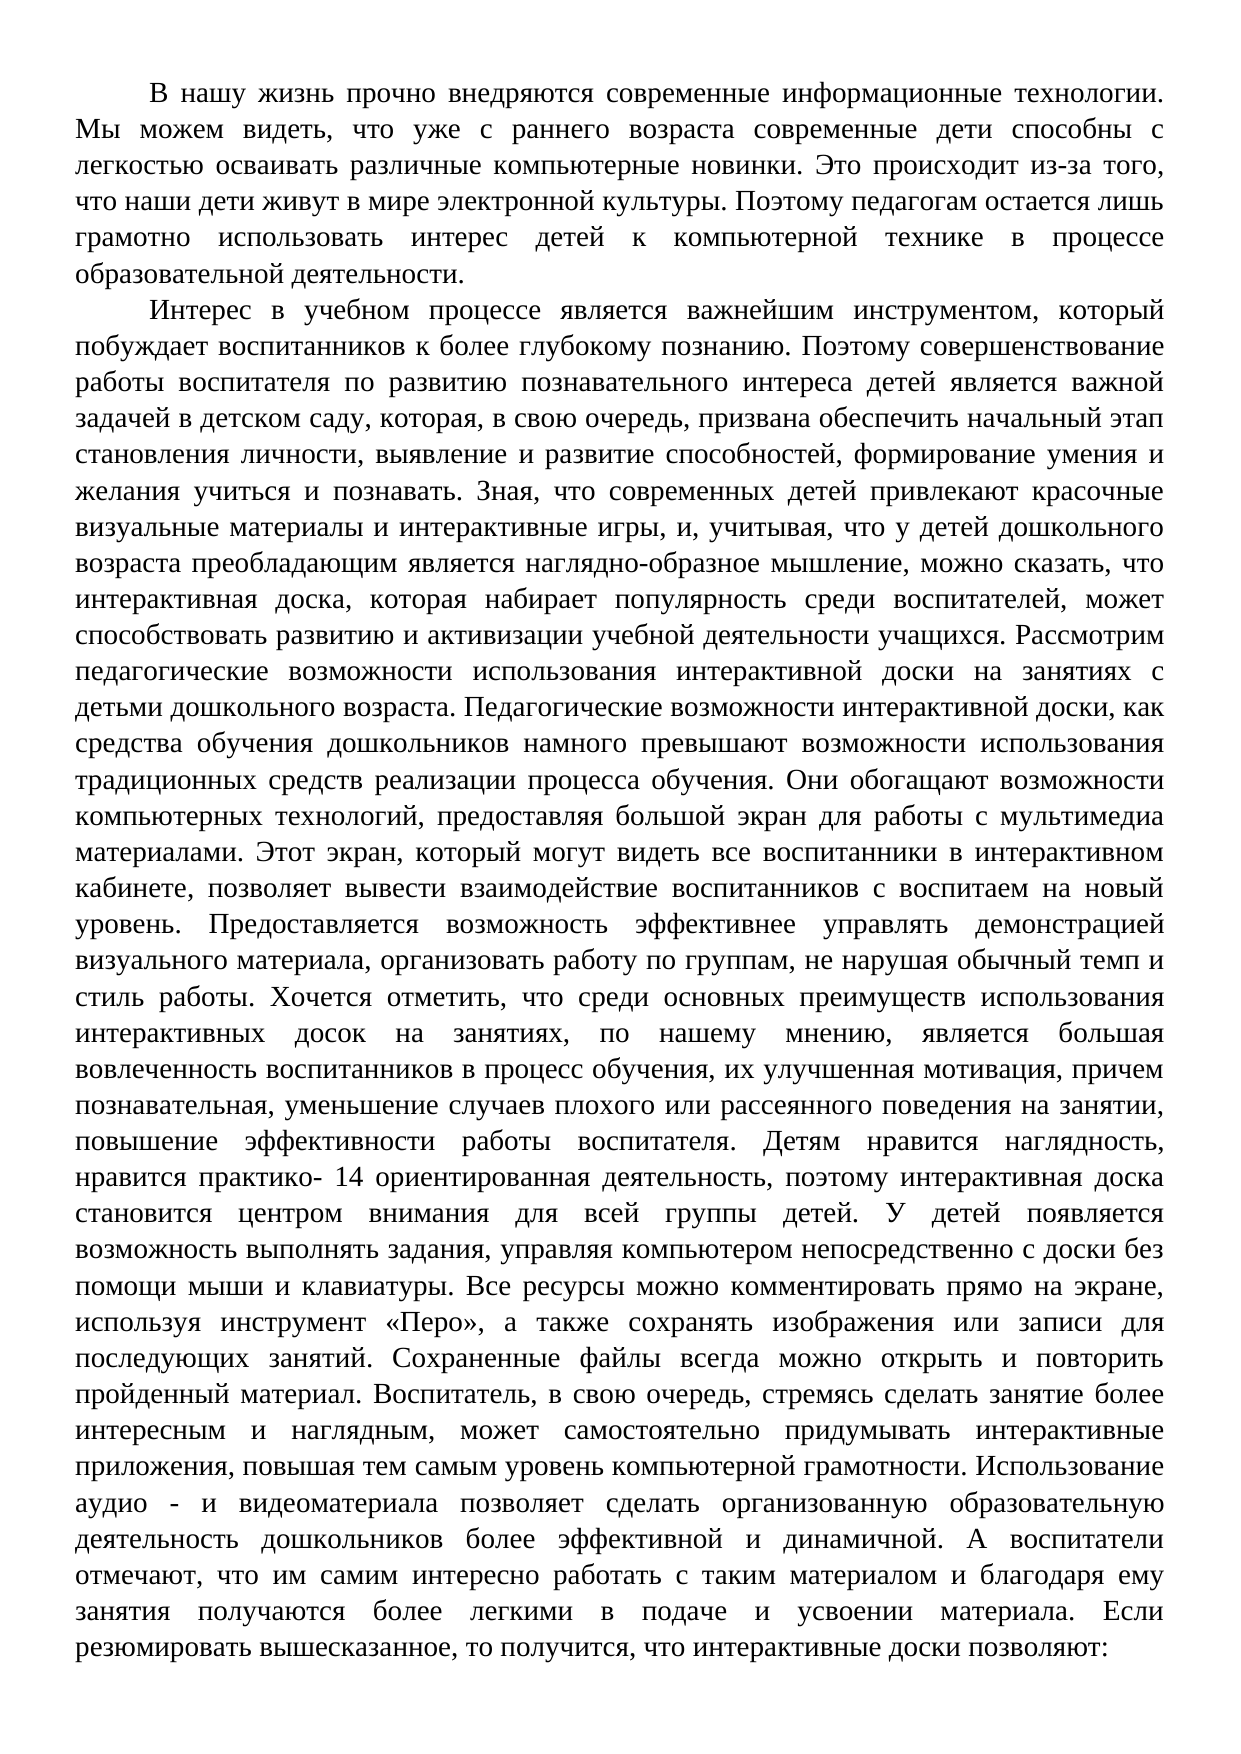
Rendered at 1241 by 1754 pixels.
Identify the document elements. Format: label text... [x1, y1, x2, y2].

text Интерес в учебном процессе является важнейшим инструментом, который побуждает воспитанников к более глубокому познанию. Поэтому совершенствование работы воспитателя по развитию познавательного интереса детей является важной задачей в детском саду, которая, в свою очередь, призвана обеспечить начальный этап становления личности, выявление и развитие способностей, формирование умения и желания учиться и познавать. Зная, что современных детей привлекают красочные визуальные материалы и интерактивные игры, и, учитывая, что у детей дошкольного возраста преобладающим является наглядно-образное мышление, можно сказать, что интерактивная доска, которая набирает популярность среди воспитателей, может способствовать развитию и активизации учебной деятельности учащихся. Рассмотрим педагогические возможности использования интерактивной доски на занятиях с детьми дошкольного возраста. Педагогические возможности интерактивной доски, как средства обучения дошкольников намного превышают возможности использования традиционных средств реализации процесса обучения. Они обогащают возможности компьютерных технологий, предоставляя большой экран для работы с мультимедиа материалами. Этот экран, который могут видеть все воспитанники в интерактивном кабинете, позволяет вывести взаимодействие воспитанников с воспитаем на новый уровень. Предоставляется возможность эффективнее управлять демонстрацией визуального материала, организовать работу по группам, не нарушая обычный темп и стиль работы. Хочется отметить, что среди основных преимуществ использования интерактивных досок на занятиях, по нашему мнению, является большая вовлеченность воспитанников в процесс обучения, их улучшенная мотивация, причем познавательная, уменьшение случаев плохого или рассеянного поведения на занятии, повышение эффективности работы воспитателя. Детям нравится наглядность, нравится практико- 14 ориентированная деятельность, поэтому интерактивная доска становится центром внимания для всей группы детей. У детей появляется возможность выполнять задания, управляя компьютером непосредственно с доски без помощи мыши и клавиатуры. Все ресурсы можно комментировать прямо на экране, используя инструмент «Перо», а также сохранять изображения или записи для последующих занятий. Сохраненные файлы всегда можно открыть и повторить пройденный материал. Воспитатель, в свою очередь, стремясь сделать занятие более интересным и наглядным, может самостоятельно придумывать интерактивные приложения, повышая тем самым уровень компьютерной грамотности. Использование аудио - и видеоматериала позволяет сделать организованную образовательную деятельность дошкольников более эффективной и динамичной. А воспитатели отмечают, что им самим интересно работать с таким материалом и благодаря ему занятия получаются более легкими в подаче и усвоении материала. Если резюмировать вышесказанное, то получится, что интерактивные доски позволяют: [75, 292, 1165, 1663]
text В нашу жизнь прочно внедряются современные информационные технологии. Мы можем видеть, что уже с раннего возраста современные дети способны с легкостью осваивать различные компьютерные новинки. Это происходит из-за того, что наши дети живут в мире электронной культуры. Поэтому педагогам остается лишь грамотно использовать интерес детей к компьютерной технике в процессе образовательной деятельности. [75, 75, 1165, 289]
